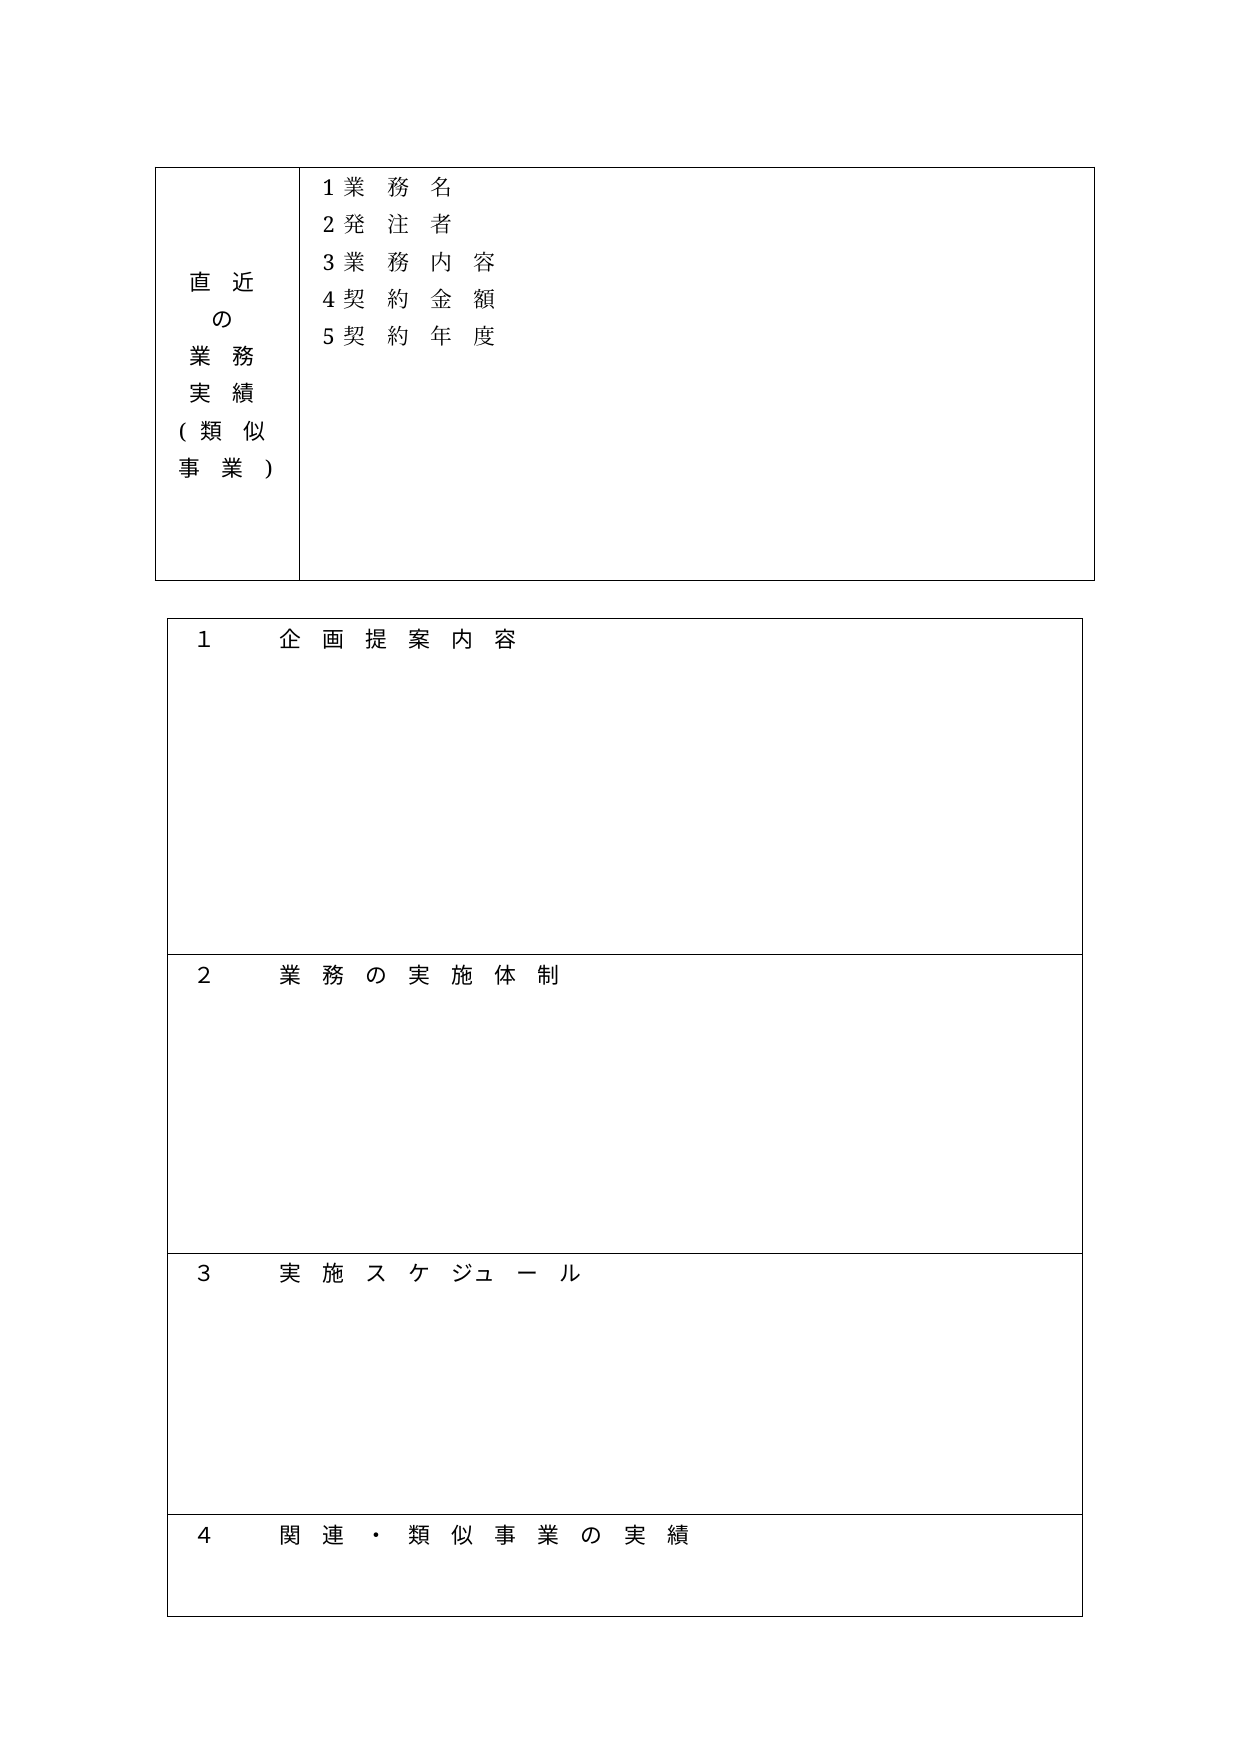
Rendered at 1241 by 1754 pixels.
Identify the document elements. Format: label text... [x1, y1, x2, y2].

table_cell 直近の 業務実績 (類似事業) [156, 168, 299, 580]
table_cell ２ 業務の実施体制 [168, 955, 1082, 1252]
table_cell ４ 関連・類似事業の実績 [168, 1515, 1082, 1616]
table_cell 業務名 発注者 業務内容 契約金額 契約年度 [300, 168, 1094, 580]
table_cell ３ 実施スケジュール [168, 1254, 1082, 1514]
table_header １ 企画提案内容 [168, 619, 1082, 954]
